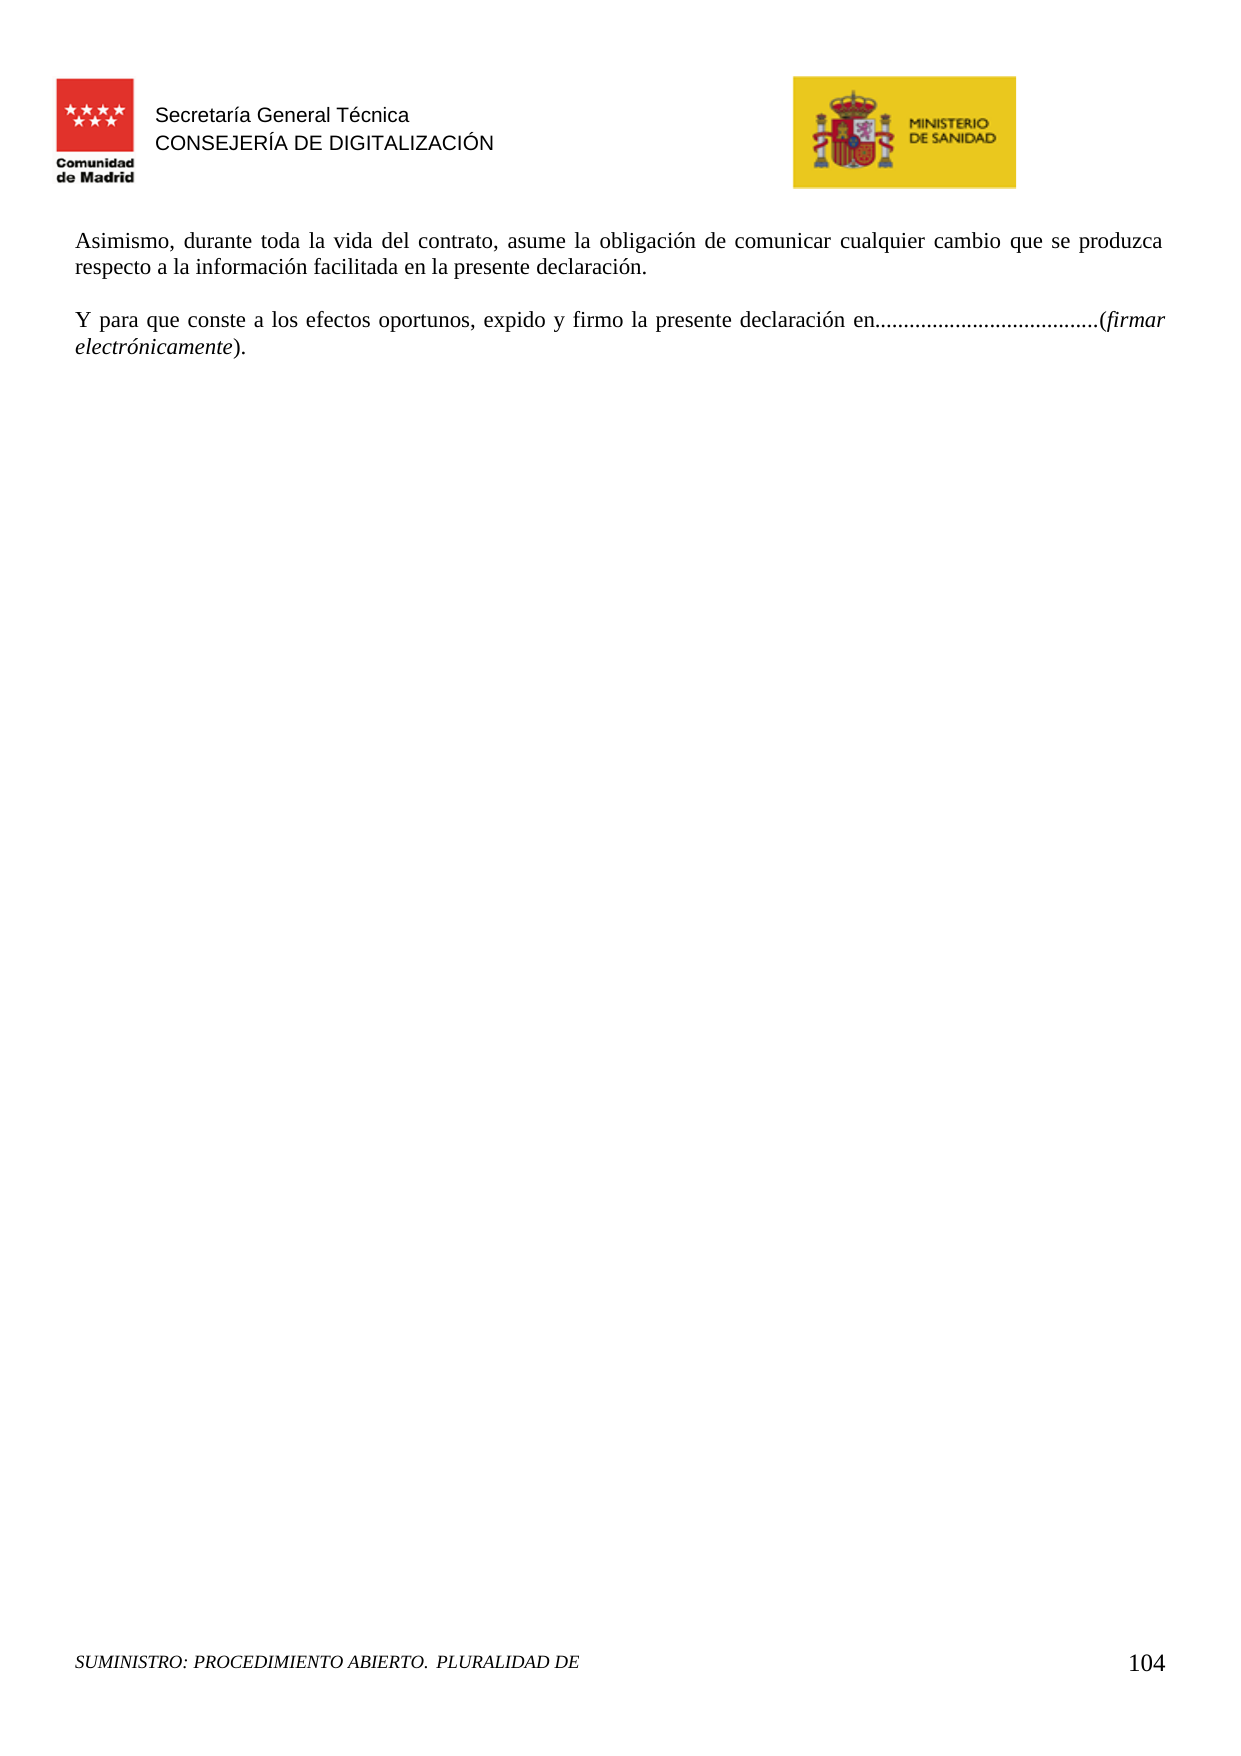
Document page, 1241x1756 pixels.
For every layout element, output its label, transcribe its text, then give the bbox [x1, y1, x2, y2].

text Asimismo, durante toda la vida del contrato, asume la obligación de comunicar cualquier cambio que se produzca respecto a la información facilitada en la presente declaración. [75, 227, 1188, 280]
text Y para que conste a los efectos oportunos, expido y firmo la presente declaración en (firmar [75, 306, 1188, 332]
picture [792, 76, 1017, 189]
text electrónicamente). [75, 333, 1188, 359]
picture [52, 76, 137, 184]
